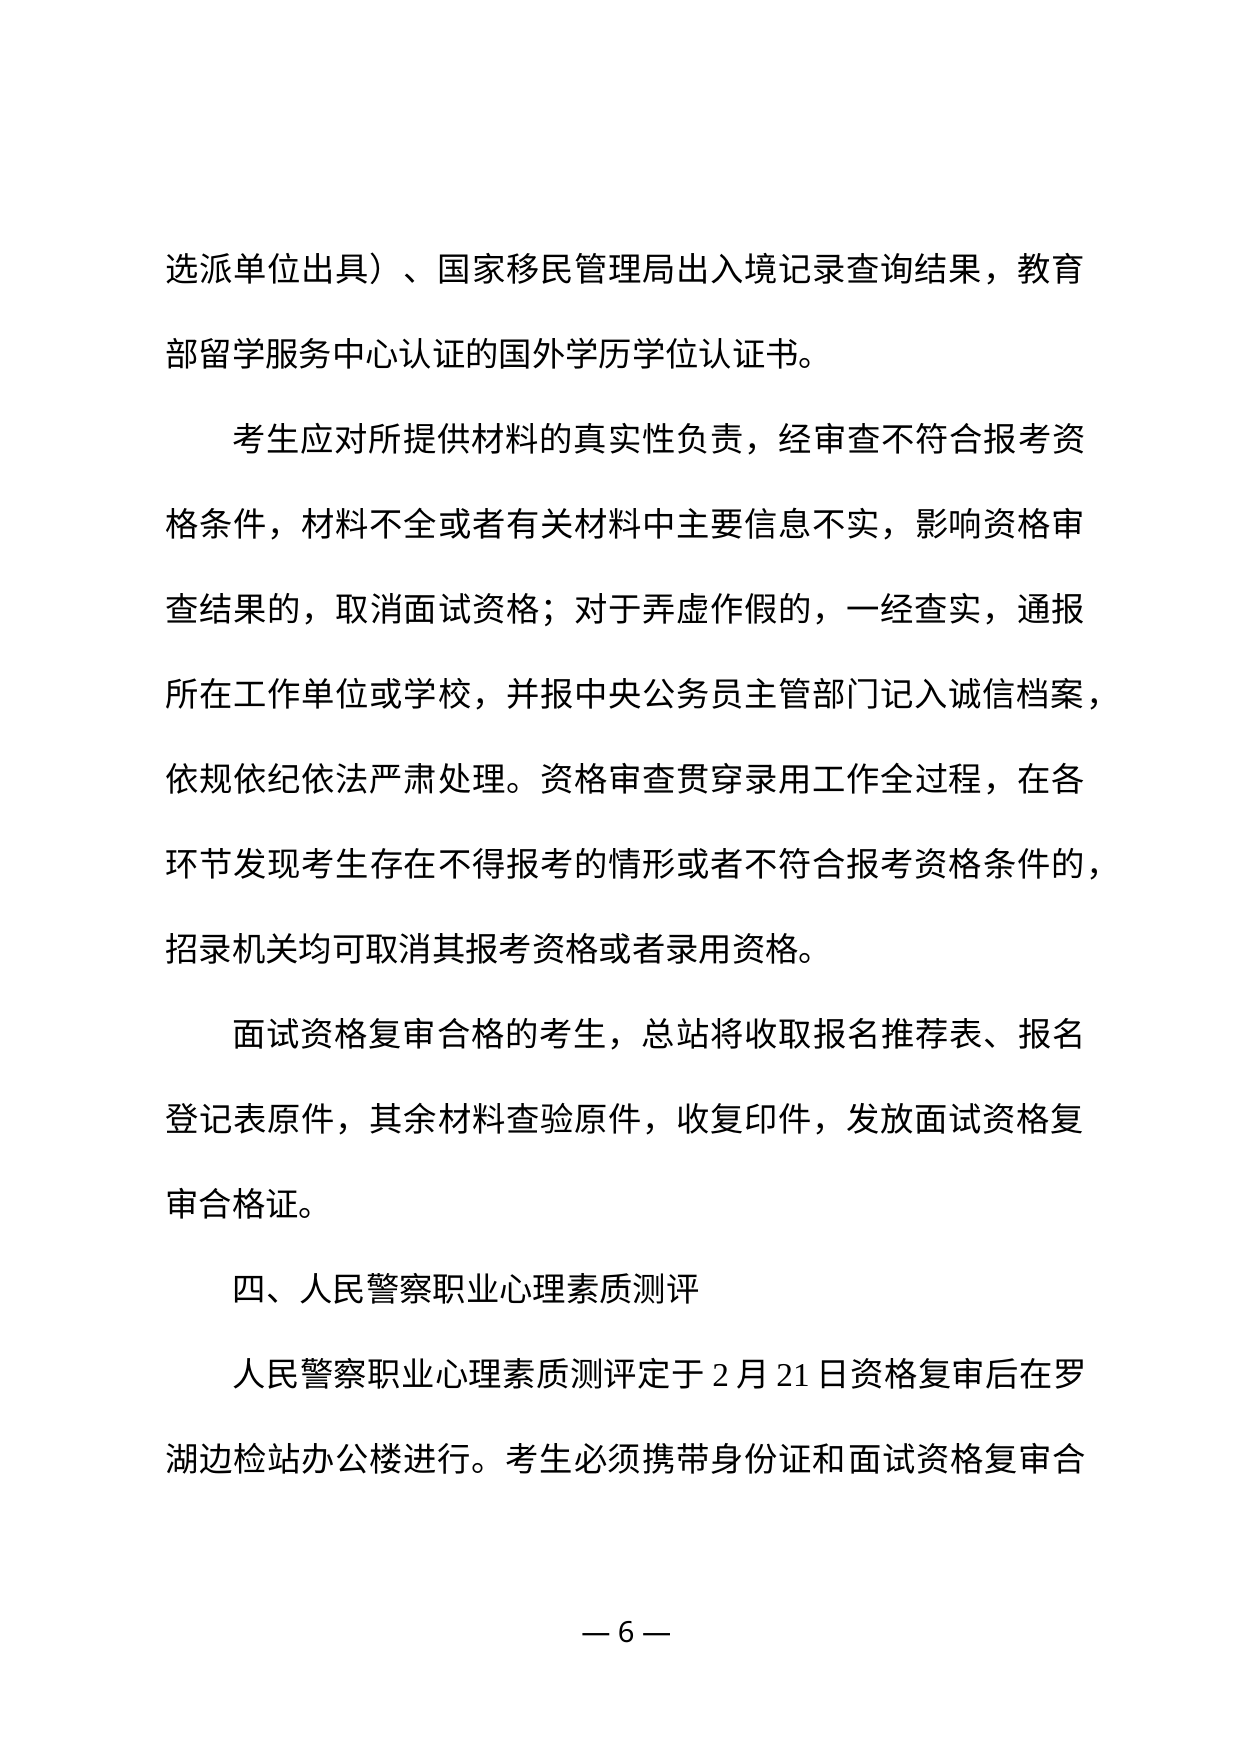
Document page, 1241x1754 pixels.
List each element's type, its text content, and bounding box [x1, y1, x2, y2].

text 面试资格复审合格的考生，总站将收取报名推荐表、报名登记表原件，其余材料查验原件，收复印件，发放面试资格复审合格证。 [165, 989, 1087, 1244]
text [165, 1329, 1087, 1499]
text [165, 224, 1087, 394]
text 考生应对所提供材料的真实性负责，经审查不符合报考资格条件，材料不全或者有关材料中主要信息不实，影响资格审查结果的，取消面试资格；对于弄虚作假的，一经查实，通报所在工作单位或学校，并报中央公务员主管部门记入诚信档案，依规依纪依法严肃处理。资格审查贯穿录用工作全过程，在各环节发现考生存在不得报考的情形或者不符合报考资格条件的，招录机关均可取消其报考资格或者录用资格。 [165, 394, 1087, 989]
text 四、人民警察职业心理素质测评 [165, 1244, 1087, 1329]
